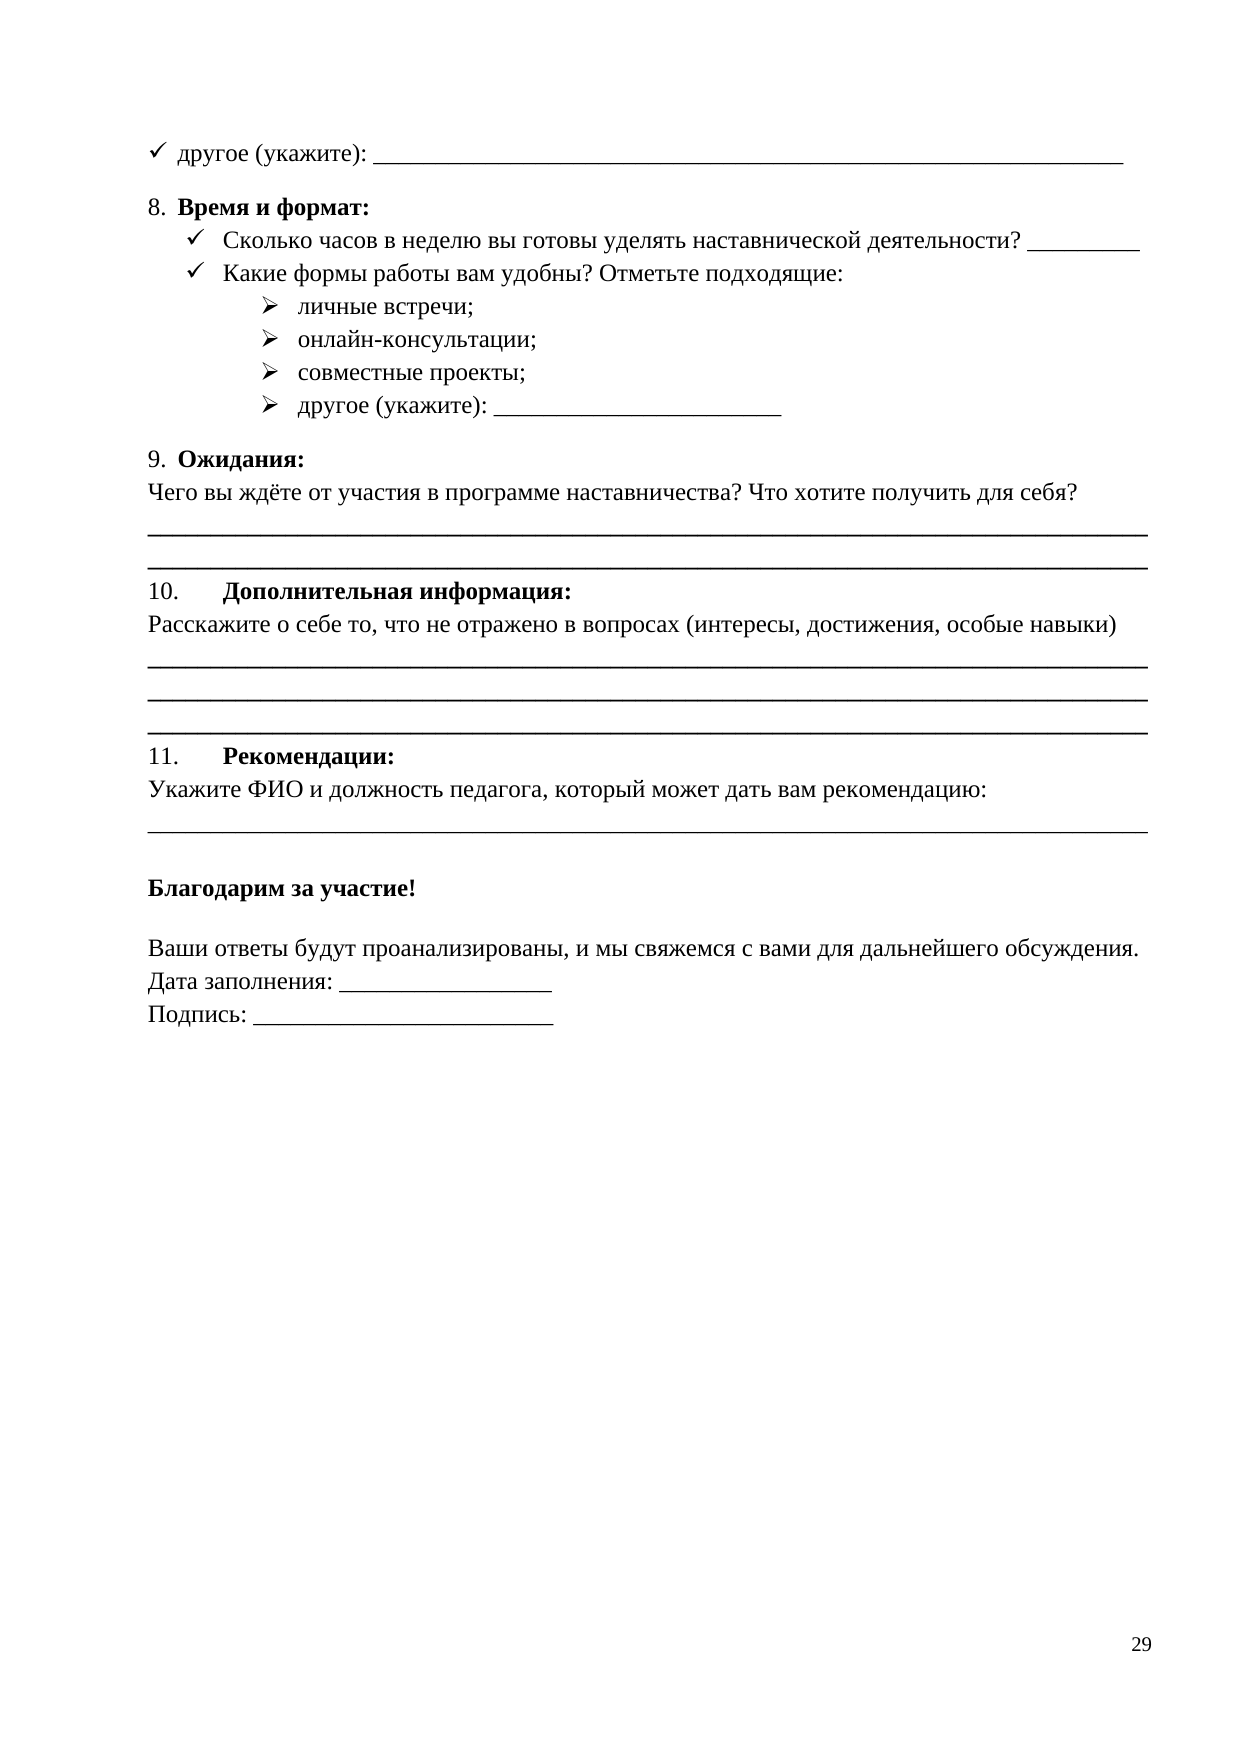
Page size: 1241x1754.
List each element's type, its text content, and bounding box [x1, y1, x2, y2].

list Какие формы работы вам удобны? Отметьте подходящие: [185, 258, 1152, 287]
text Благодарим за участие! [148, 873, 1152, 930]
list Сколько часов в неделю вы готовы уделять наставнической деятельности? _________ [185, 225, 1152, 254]
list Дополнительная информация: Расскажите о себе то, что не отражено в вопросах (интересы, достижения, особые навыки) [148, 576, 1152, 638]
text ________________________________________________________________________________________________________________________________________________________________ [148, 510, 1152, 572]
text Дата заполнения: _________________ Подпись: ________________________ [148, 966, 1152, 1028]
text ________________________________________________________________________________________________________________________________________________________________________________________________________________________________________________ [148, 642, 1152, 737]
list онлайн-консультации; [260, 324, 1152, 353]
text ________________________________________________________________________________ [148, 807, 1152, 836]
list другое (укажите): ____________________________________________________________ [148, 138, 1152, 167]
list другое (укажите): _______________________ [260, 390, 1152, 419]
text Ваши ответы будут проанализированы, и мы свяжемся с вами для дальнейшего обсуждения. [148, 933, 1152, 962]
list Рекомендации: Укажите ФИО и должность педагога, который может дать вам рекомендацию: [148, 741, 1152, 803]
list Ожидания: Чего вы ждёте от участия в программе наставничества? Что хотите получить для себя? [148, 444, 1152, 506]
list личные встречи; [260, 291, 1152, 320]
list Время и формат: [148, 192, 1152, 221]
list совместные проекты; [260, 357, 1152, 386]
